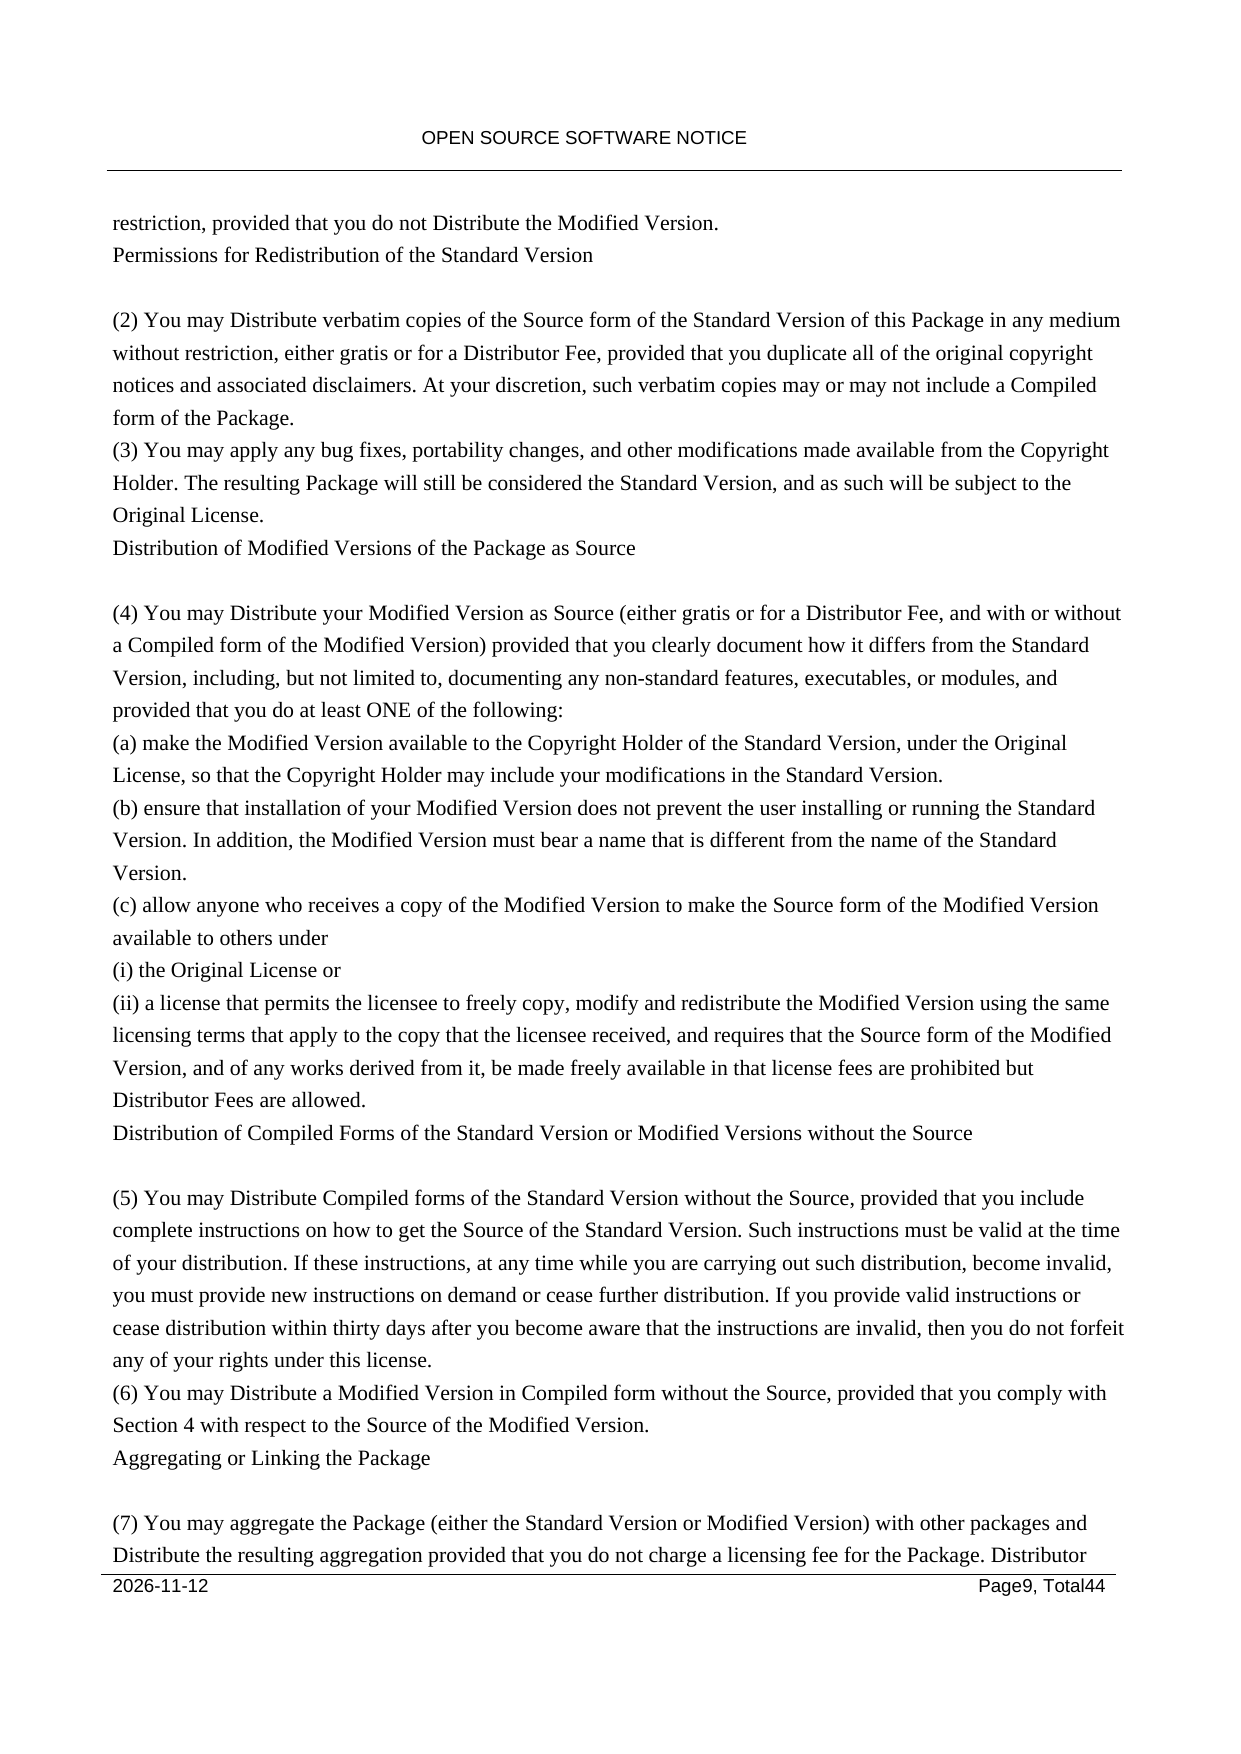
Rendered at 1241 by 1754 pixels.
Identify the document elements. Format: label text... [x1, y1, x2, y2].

text (6) You may Distribute a Modified Version in Compiled form without the Source, provided that you comply with Section 4 with respect to the Source of the Modified Version. [112, 1376, 1128, 1441]
text (a) make the Modified Version available to the Copyright Holder of the Standard Version, under the Original License, so that the Copyright Holder may include your modifications in the Standard Version. [112, 726, 1128, 791]
text (i) the Original License or [112, 954, 1128, 986]
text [112, 206, 1128, 239]
text (5) You may Distribute Compiled forms of the Standard Version without the Source, provided that you include complete instructions on how to get the Source of the Standard Version. Such instructions must be valid at the time of your distribution. If these instructions, at any time while you are carrying out such distribution, become invalid, you must provide new instructions on demand or cease further distribution. If you provide valid instructions or cease distribution within thirty days after you become aware that the instructions are invalid, then you do not forfeit any of your rights under this license. [112, 1181, 1128, 1376]
text (b) ensure that installation of your Modified Version does not prevent the user installing or running the Standard Version. In addition, the Modified Version must bear a name that is different from the name of the Standard Version. [112, 791, 1128, 889]
text (3) You may apply any bug fixes, portability changes, and other modifications made available from the Copyright Holder. The resulting Package will still be considered the Standard Version, and as such will be subject to the Original License. [112, 434, 1128, 531]
text (ii) a license that permits the licensee to freely copy, modify and redistribute the Modified Version using the same licensing terms that apply to the copy that the licensee received, and requires that the Source form of the Modified Version, and of any works derived from it, be made freely available in that license fees are prohibited but Distributor Fees are allowed. [112, 986, 1128, 1116]
text Permissions for Redistribution of the Standard Version [112, 239, 1128, 271]
text (4) You may Distribute your Modified Version as Source (either gratis or for a Distributor Fee, and with or without a Compiled form of the Modified Version) provided that you clearly document how it differs from the Standard Version, including, but not limited to, documenting any non-standard features, executables, or modules, and provided that you do at least ONE of the following: [112, 596, 1128, 726]
text Aggregating or Linking the Package [112, 1441, 1128, 1474]
text Distribution of Compiled Forms of the Standard Version or Modified Versions without the Source [112, 1116, 1128, 1149]
text (2) You may Distribute verbatim copies of the Source form of the Standard Version of this Package in any medium without restriction, either gratis or for a Distributor Fee, provided that you duplicate all of the original copyright notices and associated disclaimers. At your discretion, such verbatim copies may or may not include a Compiled form of the Package. [112, 304, 1128, 434]
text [112, 1506, 1128, 1571]
text Distribution of Modified Versions of the Package as Source [112, 531, 1128, 564]
text (c) allow anyone who receives a copy of the Modified Version to make the Source form of the Modified Version available to others under [112, 889, 1128, 954]
